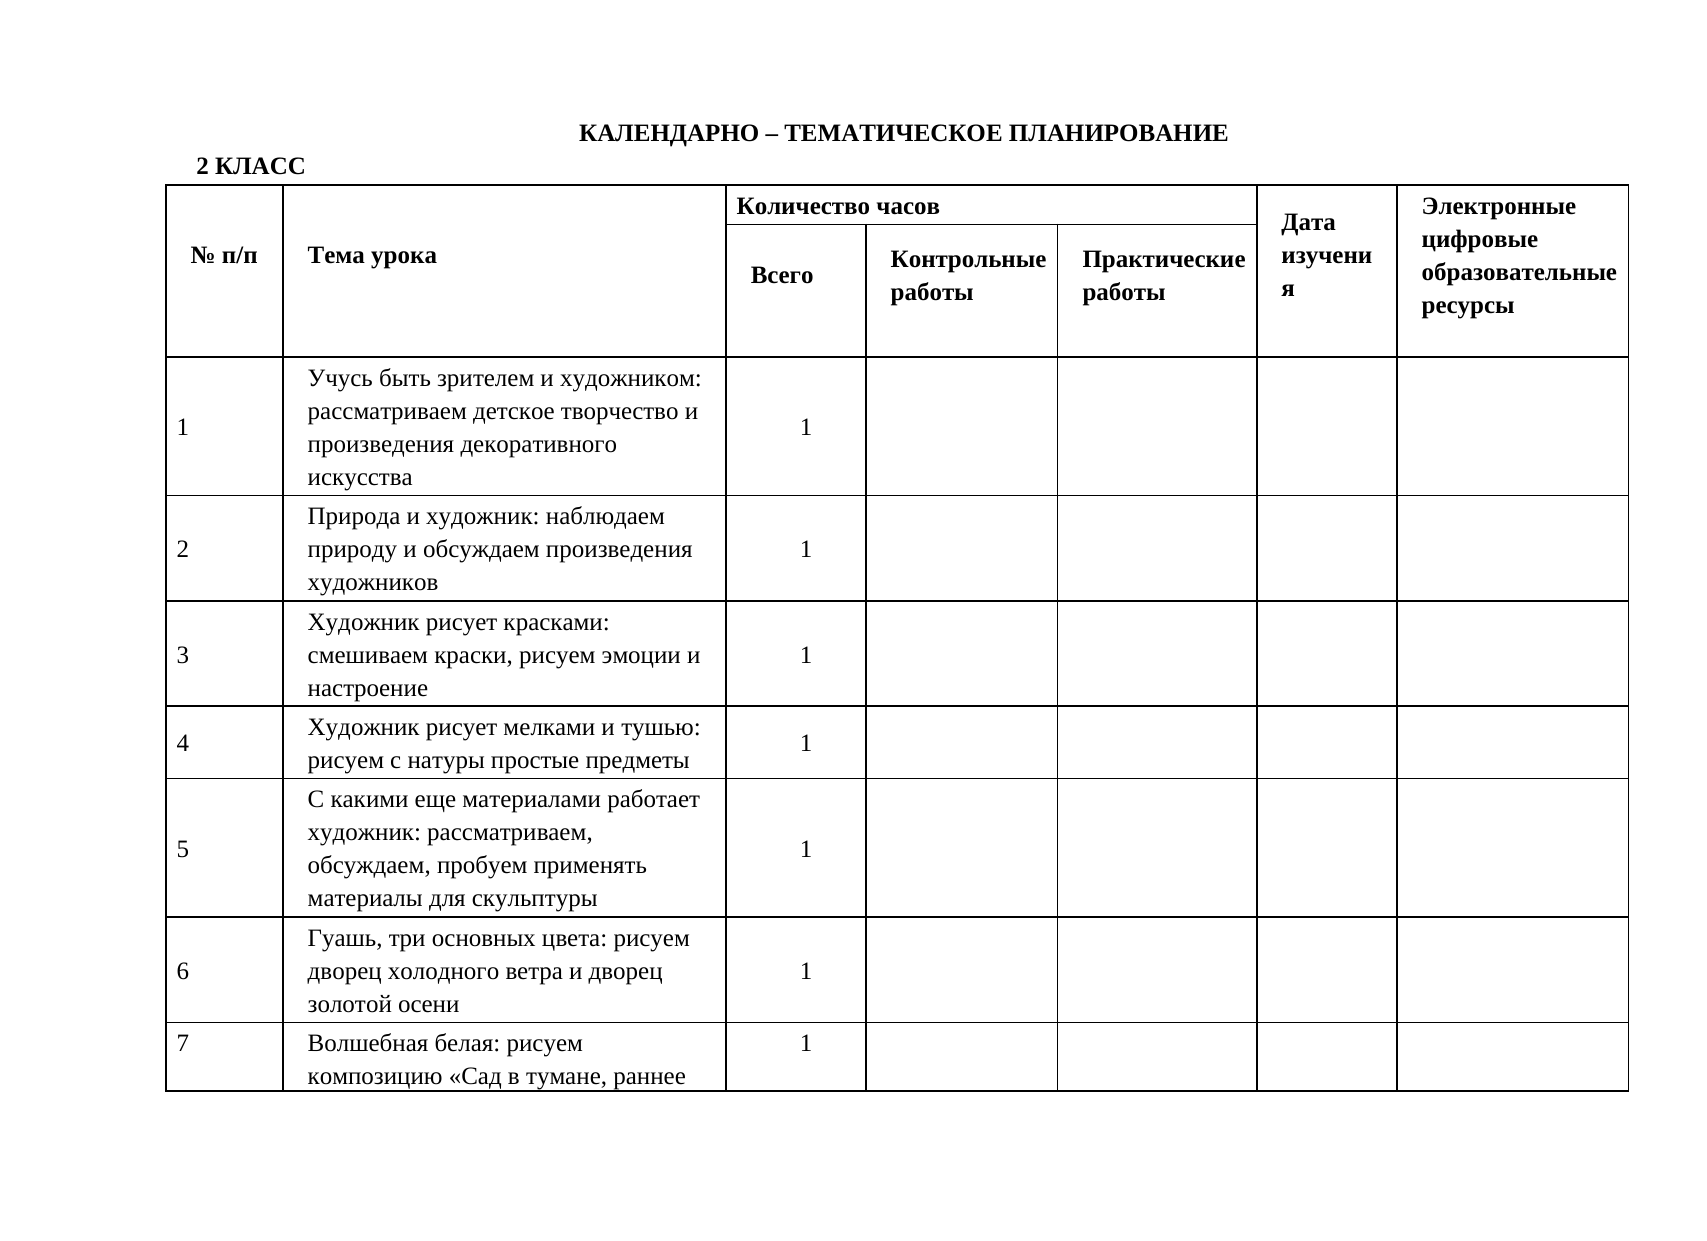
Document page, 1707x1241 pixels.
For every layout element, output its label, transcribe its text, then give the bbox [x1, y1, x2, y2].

table_cell [1058, 707, 1256, 778]
table_cell 1 [727, 602, 865, 705]
table_cell 2 [167, 496, 282, 600]
table_cell 1 [727, 707, 865, 778]
table_cell 6 [167, 918, 282, 1022]
table_header № п/п [167, 186, 282, 356]
table_cell 1 [167, 358, 282, 494]
table_cell [867, 496, 1057, 600]
table_header Количество часов [727, 186, 1256, 223]
table_cell Художник рисует мелками и тушью: рисуем с натуры простые предметы [284, 707, 725, 778]
table_cell 4 [167, 707, 282, 778]
table_cell Гуашь, три основных цвета: рисуем дворец холодного ветра и дворец золотой осени [284, 918, 725, 1022]
table_cell [867, 602, 1057, 705]
table_cell Природа и художник: наблюдаем природу и обсуждаем произведения художников [284, 496, 725, 600]
table_cell 5 [167, 779, 282, 916]
table_cell [1398, 1023, 1628, 1090]
text КАЛЕНДАРНО – ТЕМАТИЧЕСКОЕ ПЛАНИРОВАНИЕ [190, 118, 1618, 147]
table_cell [1258, 707, 1396, 778]
table_cell [867, 779, 1057, 916]
table_cell 1 [727, 358, 865, 494]
table_cell С какими еще материалами работает художник: рассматриваем, обсуждаем, пробуем применять материалы для скульптуры [284, 779, 725, 916]
table_cell 1 [727, 1023, 865, 1090]
table_cell [867, 358, 1057, 494]
table_cell [1058, 496, 1256, 600]
table_cell Практические работы [1058, 225, 1256, 356]
table_cell [1058, 1023, 1256, 1090]
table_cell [284, 1023, 725, 1090]
text 2 КЛАСС [190, 151, 1618, 180]
table_header Тема урока [284, 186, 725, 356]
table_cell [1398, 496, 1628, 600]
table_cell Учусь быть зрителем и художником: рассматриваем детское творчество и произведения декоративного искусства [284, 358, 725, 494]
table_cell 1 [727, 496, 865, 600]
table_cell Контрольные работы [867, 225, 1057, 356]
table_cell 3 [167, 602, 282, 705]
table_cell [1258, 779, 1396, 916]
table_cell [1398, 707, 1628, 778]
table_cell [1398, 779, 1628, 916]
table_cell 1 [727, 779, 865, 916]
table_cell Художник рисует красками: смешиваем краски, рисуем эмоции и настроение [284, 602, 725, 705]
table_cell [1258, 496, 1396, 600]
table_cell [1398, 358, 1628, 494]
table_cell [1258, 358, 1396, 494]
table_cell 1 [727, 918, 865, 1022]
table_cell [1058, 918, 1256, 1022]
table_cell [867, 707, 1057, 778]
table_cell [1058, 779, 1256, 916]
table_cell Всего [727, 225, 865, 356]
table_cell [867, 918, 1057, 1022]
table_cell 7 [167, 1023, 282, 1090]
table_cell [867, 1023, 1057, 1090]
table_header Электронные цифровые образовательные ресурсы [1398, 186, 1628, 356]
table_cell [1258, 1023, 1396, 1090]
table_header Дата изучения [1258, 186, 1396, 356]
table_cell [1398, 918, 1628, 1022]
table_cell [1258, 918, 1396, 1022]
table_cell [1398, 602, 1628, 705]
table_cell [1258, 602, 1396, 705]
table_cell [1058, 358, 1256, 494]
table_cell [1058, 602, 1256, 705]
